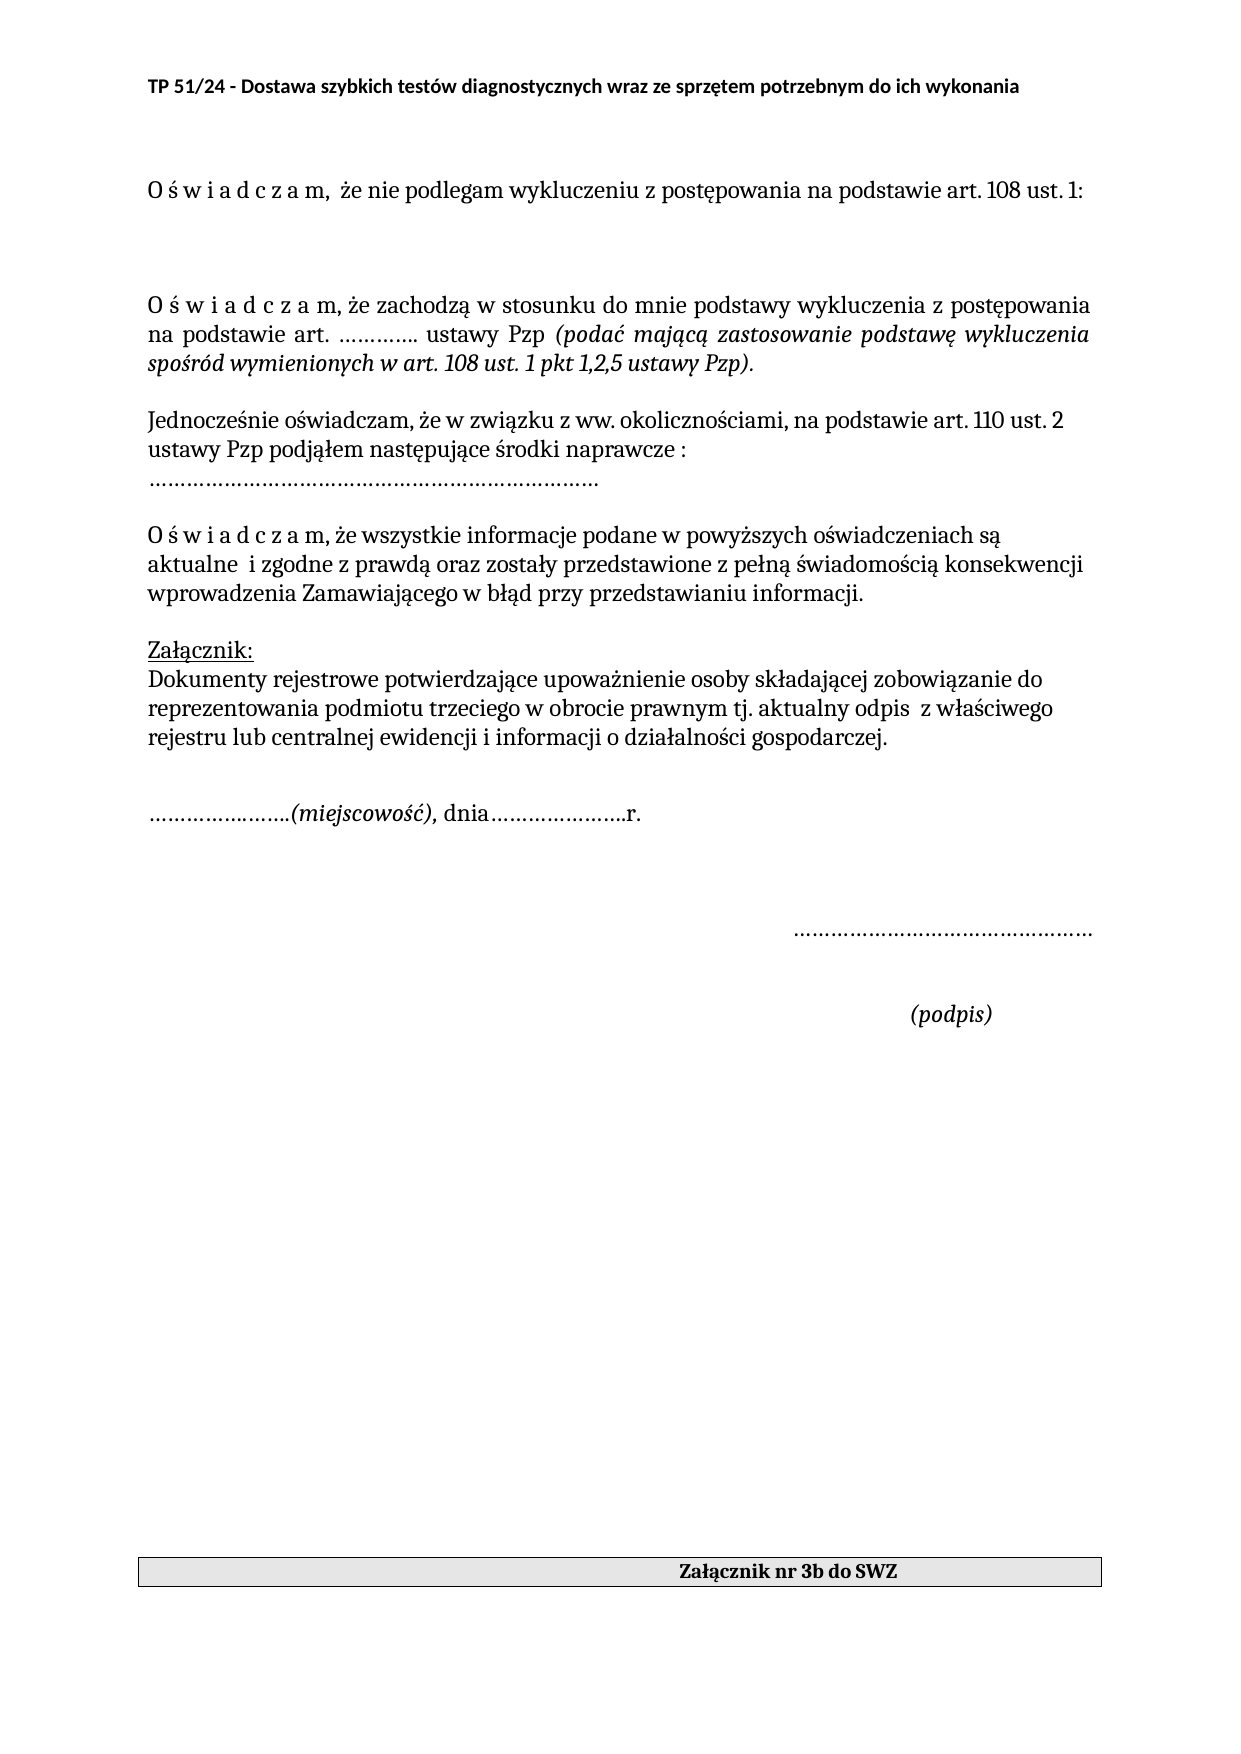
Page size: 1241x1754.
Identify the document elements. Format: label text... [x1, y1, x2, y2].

text Jednocześnie oświadczam, że w związku z ww. okolicznościami, na podstawie art. 110 ust. 2 ustawy Pzp podjąłem następujące środki naprawcze : ……………………………………………………………… [148, 406, 1093, 493]
text …………….…….(miejscowość), dnia………………….r. [148, 798, 1093, 827]
text Dokumenty rejestrowe potwierdzające upoważnienie osoby składającej zobowiązanie do reprezentowania podmiotu trzeciego w obrocie prawnym tj. aktualny odpis z właściwego rejestru lub centralnej ewidencji i informacji o działalności gospodarczej. [148, 665, 1093, 751]
text O ś w i a d c z a m, że nie podlegam wykluczeniu z postępowania na podstawie art. 108 ust. 1: [148, 176, 1093, 205]
text (podpis) [812, 1000, 1093, 1028]
text Załącznik nr 3b do SWZ [139, 1558, 1101, 1586]
text ………………………………………… [148, 913, 1093, 942]
text Załącznik: [148, 636, 1093, 665]
text O ś w i a d c z a m, że zachodzą w stosunku do mnie podstawy wykluczenia z postępowania na podstawie art. …………. ustawy Pzp (podać mającą zastosowanie podstawę wykluczenia spośród wymienionych w art. 108 ust. 1 pkt 1,2,5 ustawy Pzp). [148, 291, 1093, 378]
text O ś w i a d c z a m, że wszystkie informacje podane w powyższych oświadczeniach są aktualne i zgodne z prawdą oraz zostały przedstawione z pełną świadomością konsekwencji wprowadzenia Zamawiającego w błąd przy przedstawianiu informacji. [148, 521, 1093, 608]
